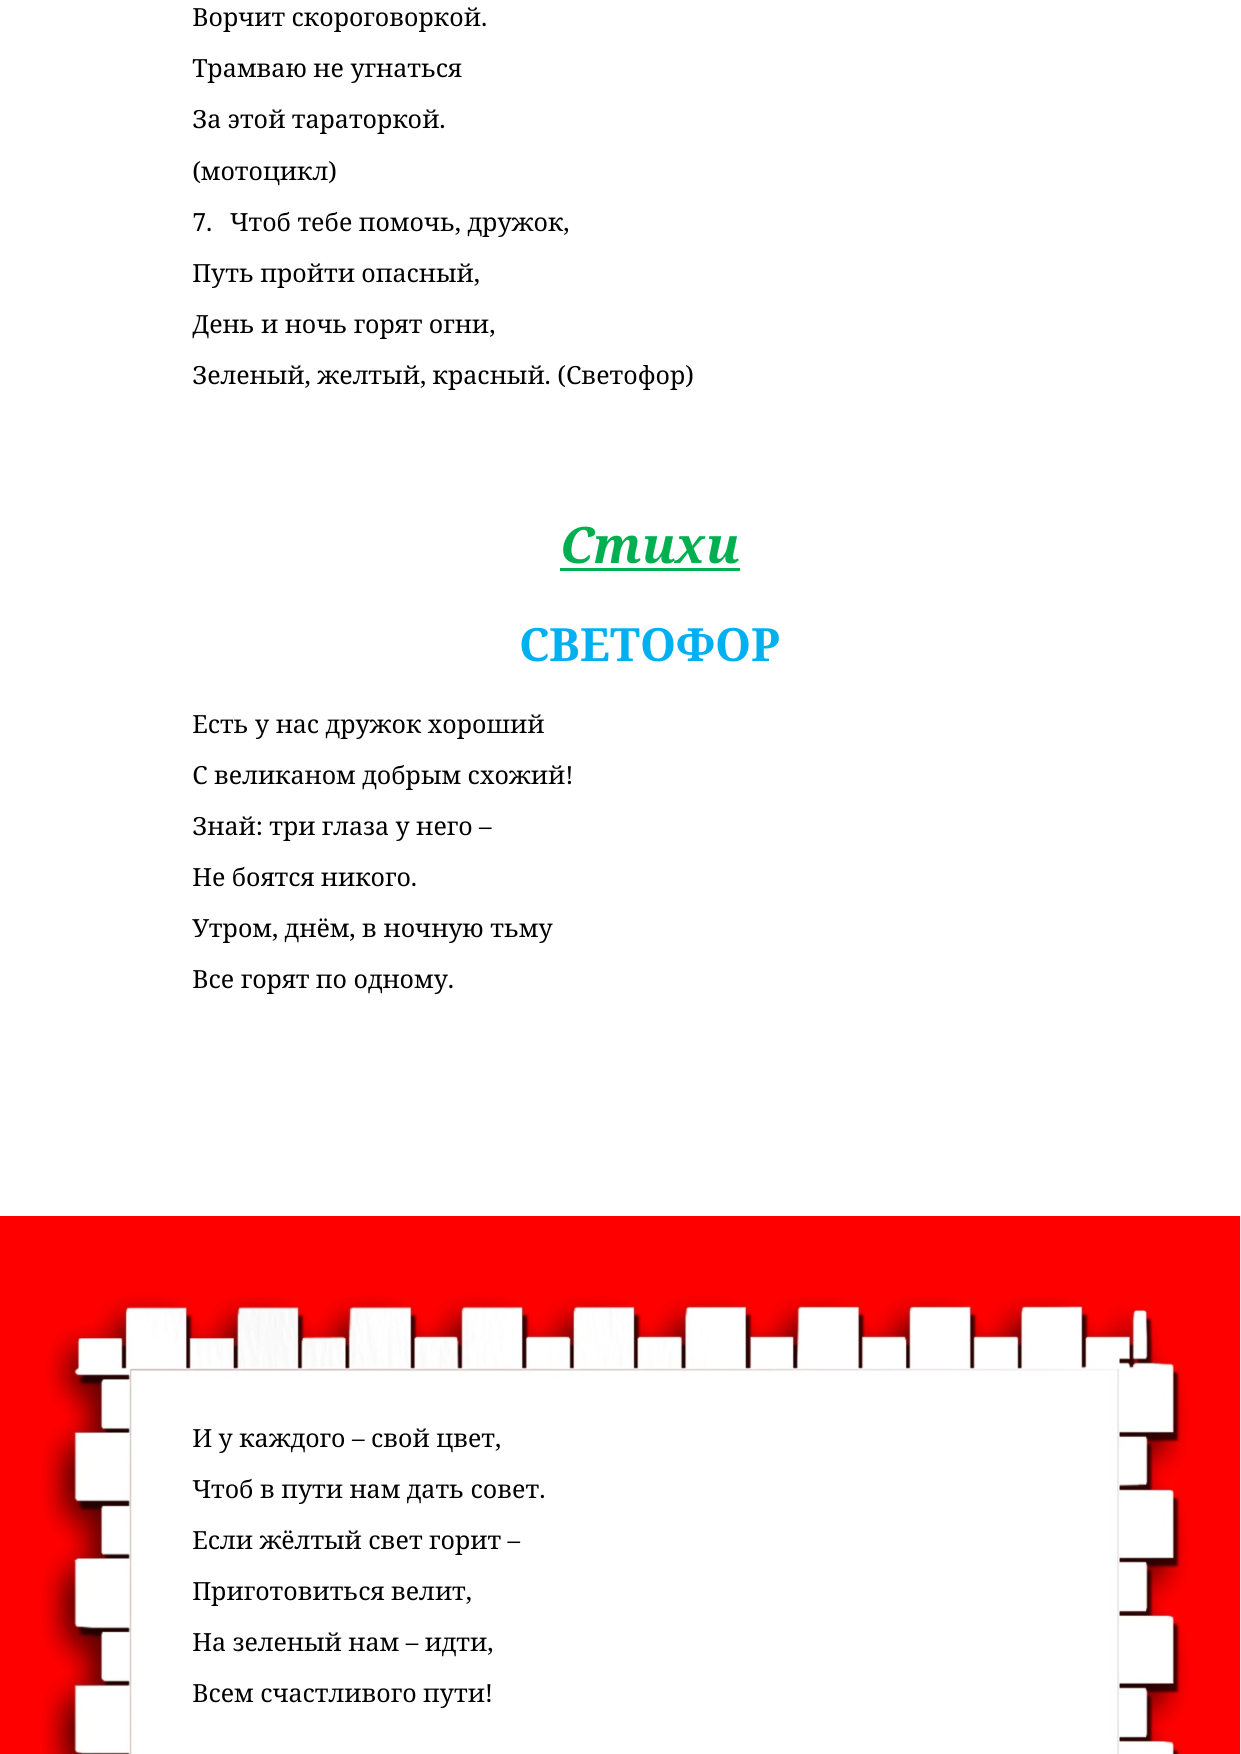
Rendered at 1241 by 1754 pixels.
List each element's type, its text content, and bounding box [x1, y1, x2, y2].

text Знай: три глаза у него – [118, 808, 1107, 842]
text Стихи [118, 511, 1107, 579]
text Трамваю не угнаться [118, 51, 1107, 85]
text С великаном добрым схожий! [118, 757, 1107, 791]
text День и ночь горят огни, [118, 306, 1107, 340]
text СВЕТОФОР [118, 613, 1107, 675]
text И у каждого – свой цвет, [118, 1421, 1107, 1455]
text Путь пройти опасный, [118, 255, 1107, 289]
text Не боятся никого. [118, 859, 1107, 893]
text (мотоцикл) [118, 153, 1107, 187]
text На зеленый нам – идти, [118, 1625, 1107, 1659]
text Утром, днём, в ночную тьму [118, 910, 1107, 944]
text Все горят по одному. [118, 961, 1107, 996]
text Всем счастливого пути! [118, 1676, 1107, 1710]
text За этой тараторкой. [118, 102, 1107, 136]
text Чтоб в пути нам дать совет. [118, 1472, 1107, 1506]
text Приготовиться велит, [118, 1574, 1107, 1608]
picture [0, 1216, 1241, 1754]
text Если жёлтый свет горит – [118, 1523, 1107, 1557]
text Есть у нас дружок хороший [118, 706, 1107, 740]
list Чтоб тебе помочь, дружок, [192, 204, 1107, 238]
text Зеленый, желтый, красный. (Светофор) [118, 357, 1107, 391]
text Ворчит скороговоркой. [118, 0, 1107, 34]
